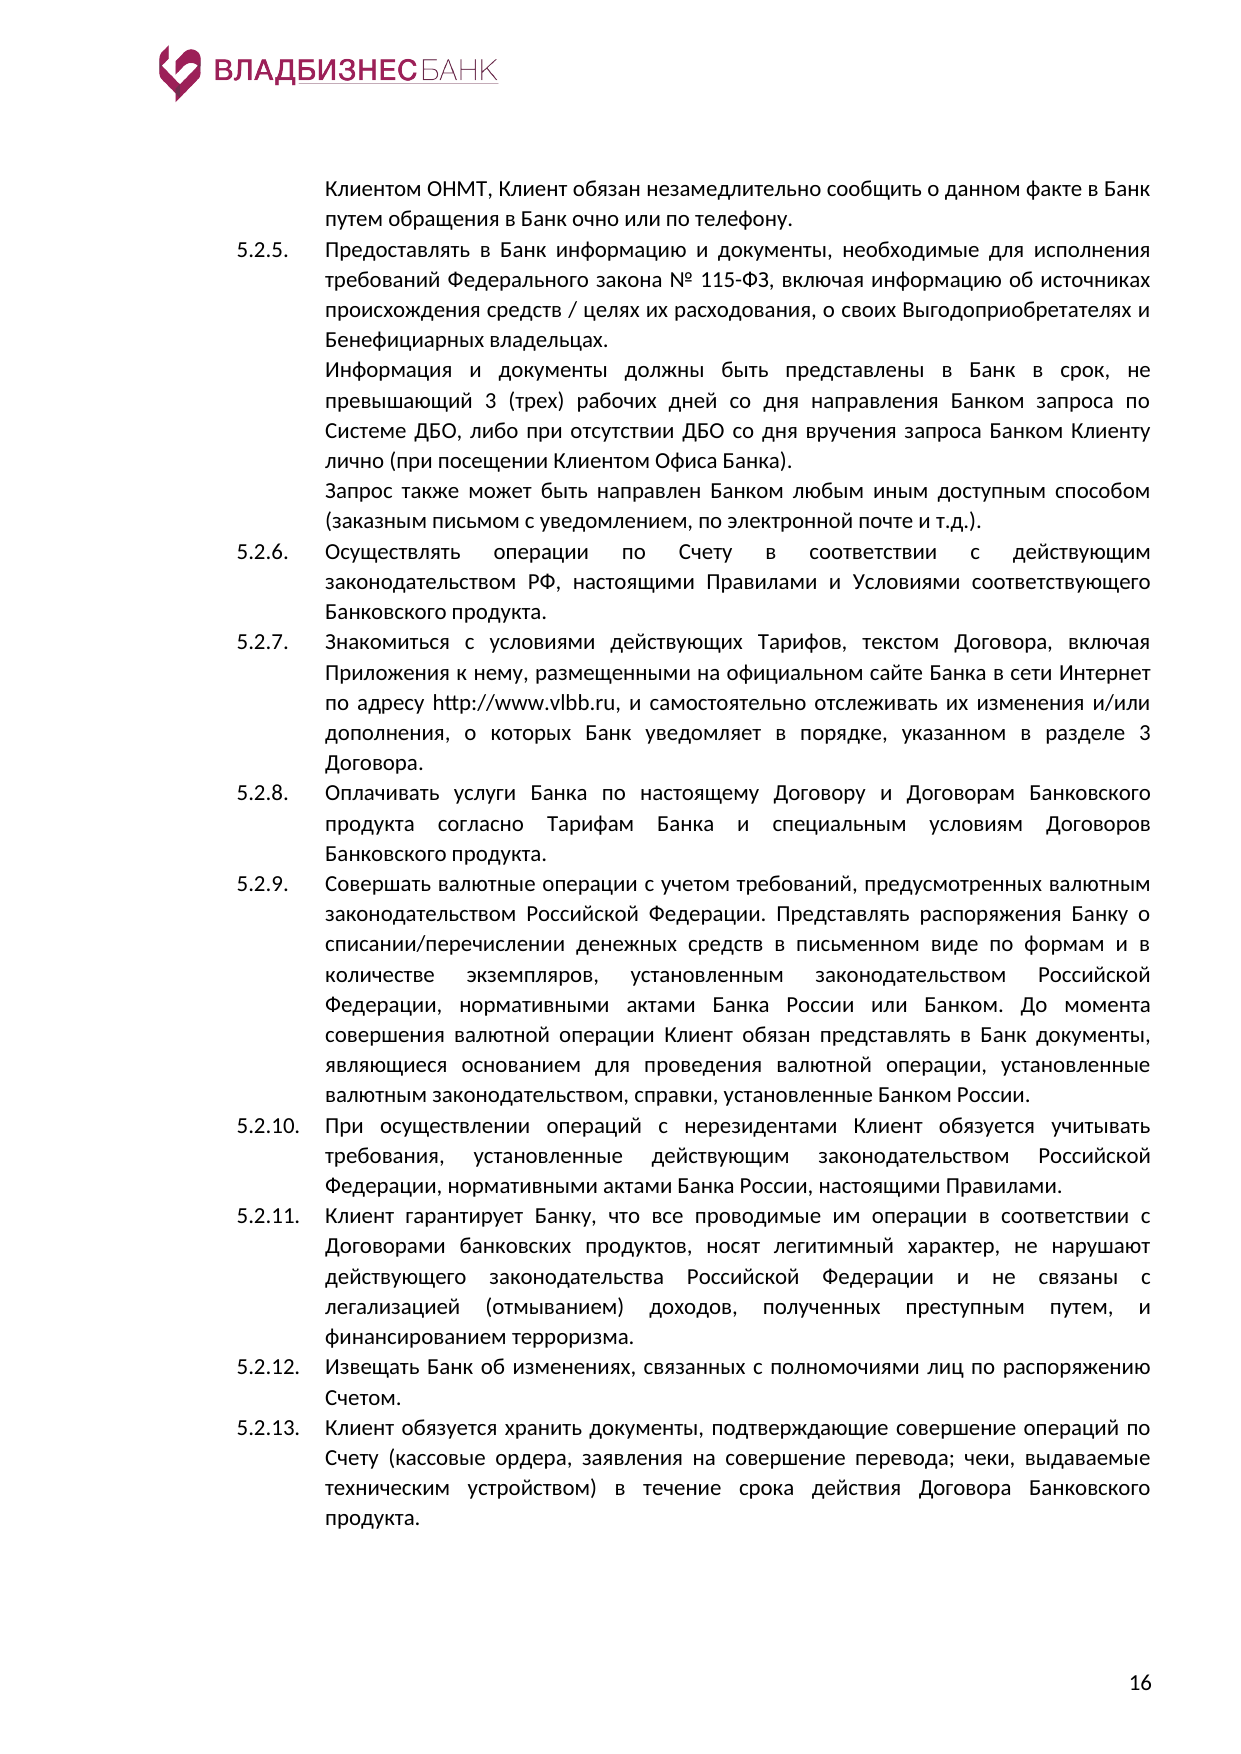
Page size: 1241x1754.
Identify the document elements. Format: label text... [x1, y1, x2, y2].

list Клиент гарантирует Банку, что все проводимые им операции в соответствии с Договорами банковских продуктов, носят легитимный характер, не нарушают действующего законодательства Российской Федерации и не связаны с легализацией (отмыванием) доходов, полученных преступным путем, и финансированием терроризма. [236, 1201, 1152, 1350]
list Знакомиться с условиями действующих Тарифов, текстом Договора, включая Приложения к нему, размещенными на официальном сайте Банка в сети Интернет по адресу http://www.vlbb.ru, и самостоятельно отслеживать их изменения и/или дополнения, о которых Банк уведомляет в порядке, указанном в разделе 3 Договора. [236, 627, 1152, 776]
list Извещать Банк об изменениях, связанных с полномочиями лиц по распоряжению Счетом. [236, 1352, 1152, 1411]
list Оплачивать услуги Банка по настоящему Договору и Договорам Банковского продукта согласно Тарифам Банка и специальным условиям Договоров Банковского продукта. [236, 778, 1152, 867]
list Совершать валютные операции с учетом требований, предусмотренных валютным законодательством Российской Федерации. Представлять распоряжения Банку о списании/перечислении денежных средств в письменном виде по формам и в количестве экземпляров, установленным законодательством Российской Федерации, нормативными актами Банка России или Банком. До момента совершения валютной операции Клиент обязан представлять в Банк документы, являющиеся основанием для проведения валютной операции, установленные валютным законодательством, справки, установленные Банком России. [236, 869, 1152, 1108]
list При осуществлении операций с нерезидентами Клиент обязуется учитывать требования, установленные действующим законодательством Российской Федерации, нормативными актами Банка России, настоящими Правилами. [236, 1111, 1152, 1199]
list Предоставлять в Банк информацию и документы, необходимые для исполнения требований Федерального закона № 115-ФЗ, включая информацию об источниках происхождения средств / целях их расходования, о своих Выгодоприобретателях и Бенефициарных владельцах. [236, 235, 1152, 353]
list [236, 174, 1152, 232]
picture [118, 44, 539, 104]
list Информация и документы должны быть представлены в Банк в срок, не превышающий 3 (трех) рабочих дней со дня направления Банком запроса по Системе ДБО, либо при отсутствии ДБО со дня вручения запроса Банком Клиенту лично (при посещении Клиентом Офиса Банка). [325, 356, 1152, 474]
list Клиент обязуется хранить документы, подтверждающие совершение операций по Счету (кассовые ордера, заявления на совершение перевода; чеки, выдаваемые техническим устройством) в течение срока действия Договора Банковского продукта. [236, 1413, 1152, 1531]
list Запрос также может быть направлен Банком любым иным доступным способом (заказным письмом с уведомлением, по электронной почте и т.д.). [325, 476, 1152, 534]
list Осуществлять операции по Счету в соответствии с действующим законодательством РФ, настоящими Правилами и Условиями соответствующего Банковского продукта. [236, 537, 1152, 625]
